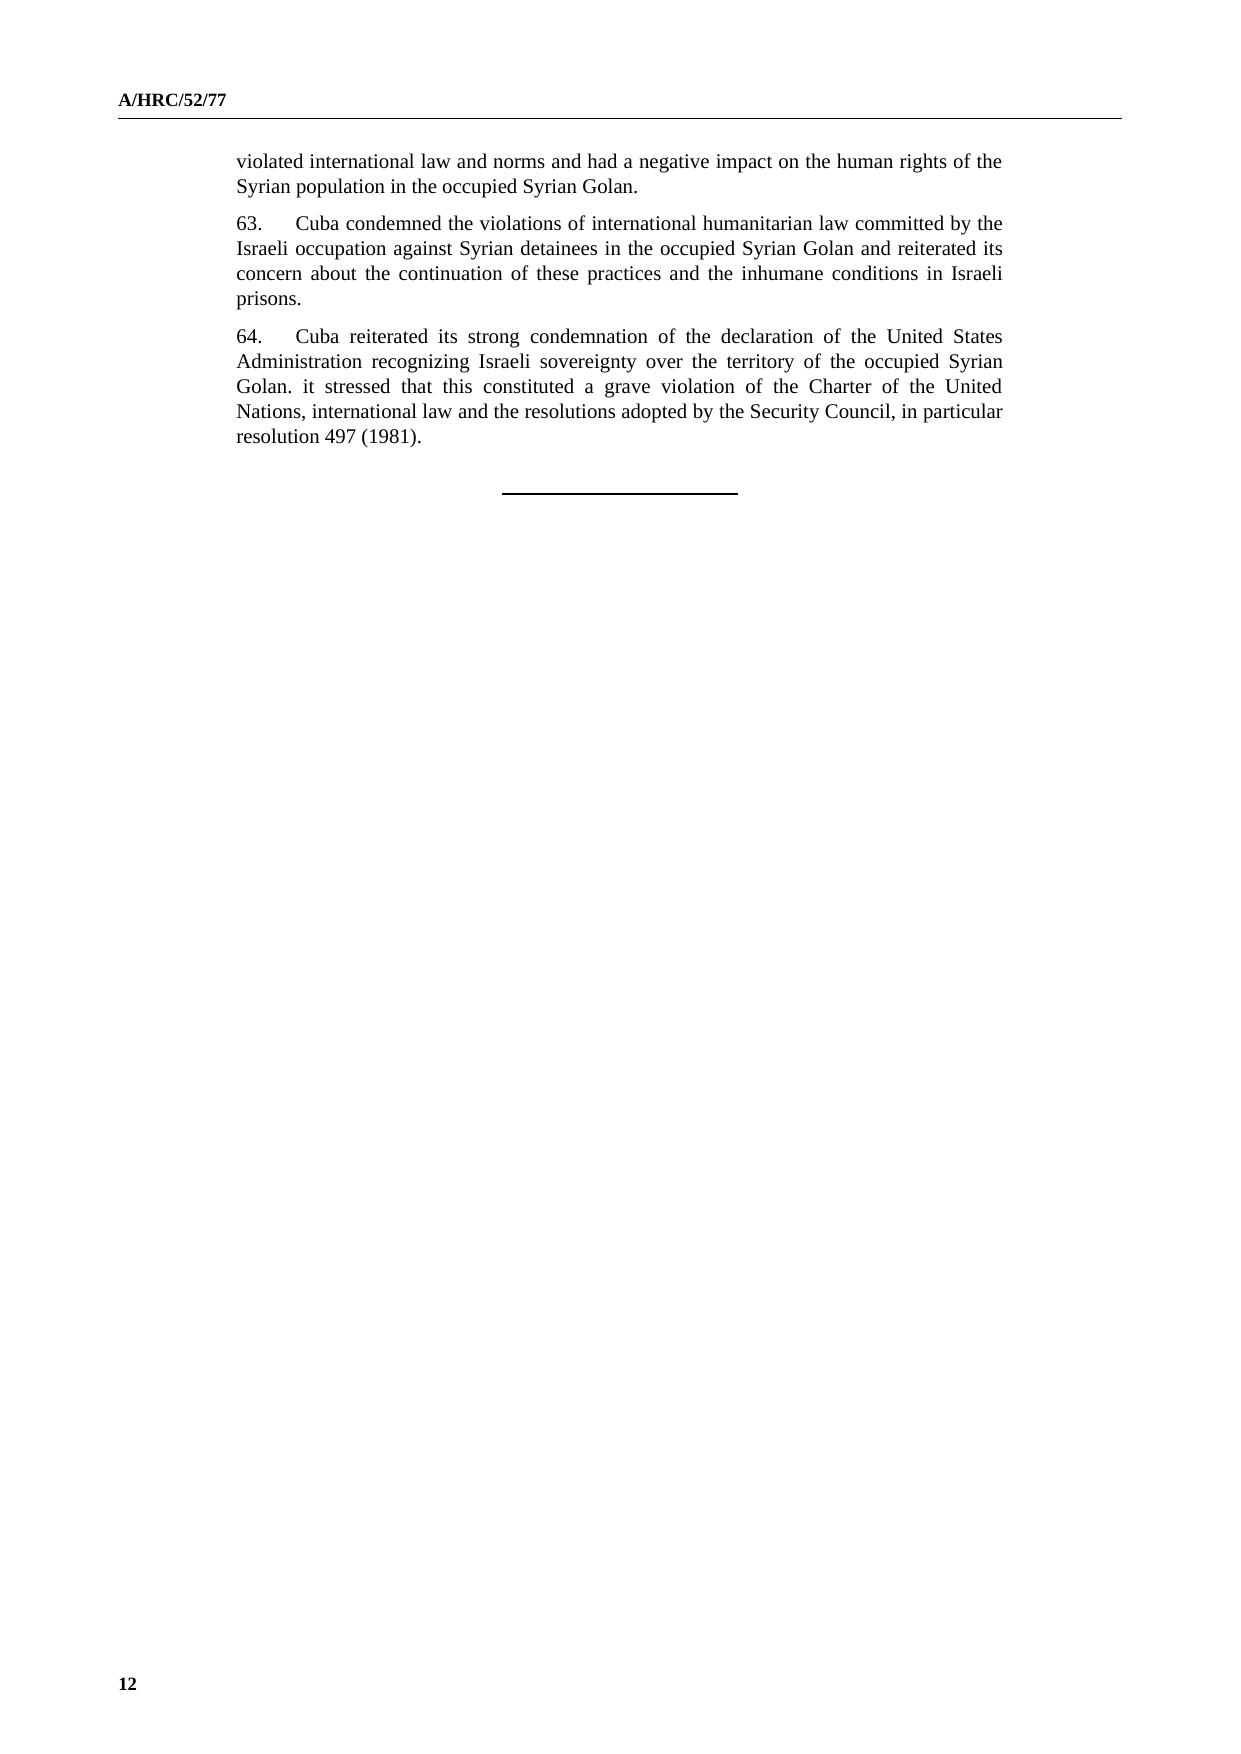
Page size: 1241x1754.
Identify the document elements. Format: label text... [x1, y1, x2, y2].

text 63. Cuba condemned the violations of international humanitarian law committed by the Israeli occupation against Syrian detainees in the occupied Syrian Golan and reiterated its concern about the continuation of these practices and the inhumane conditions in Israeli prisons. [236, 210, 1004, 310]
text 64. Cuba reiterated its strong condemnation of the declaration of the United States Administration recognizing Israeli sovereignty over the territory of the occupied Syrian Golan. it stressed that this constituted a grave violation of the Charter of the United Nations, international law and the resolutions adopted by the Security Council, in particular resolution 497 (1981). [236, 323, 1004, 448]
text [236, 148, 1004, 198]
